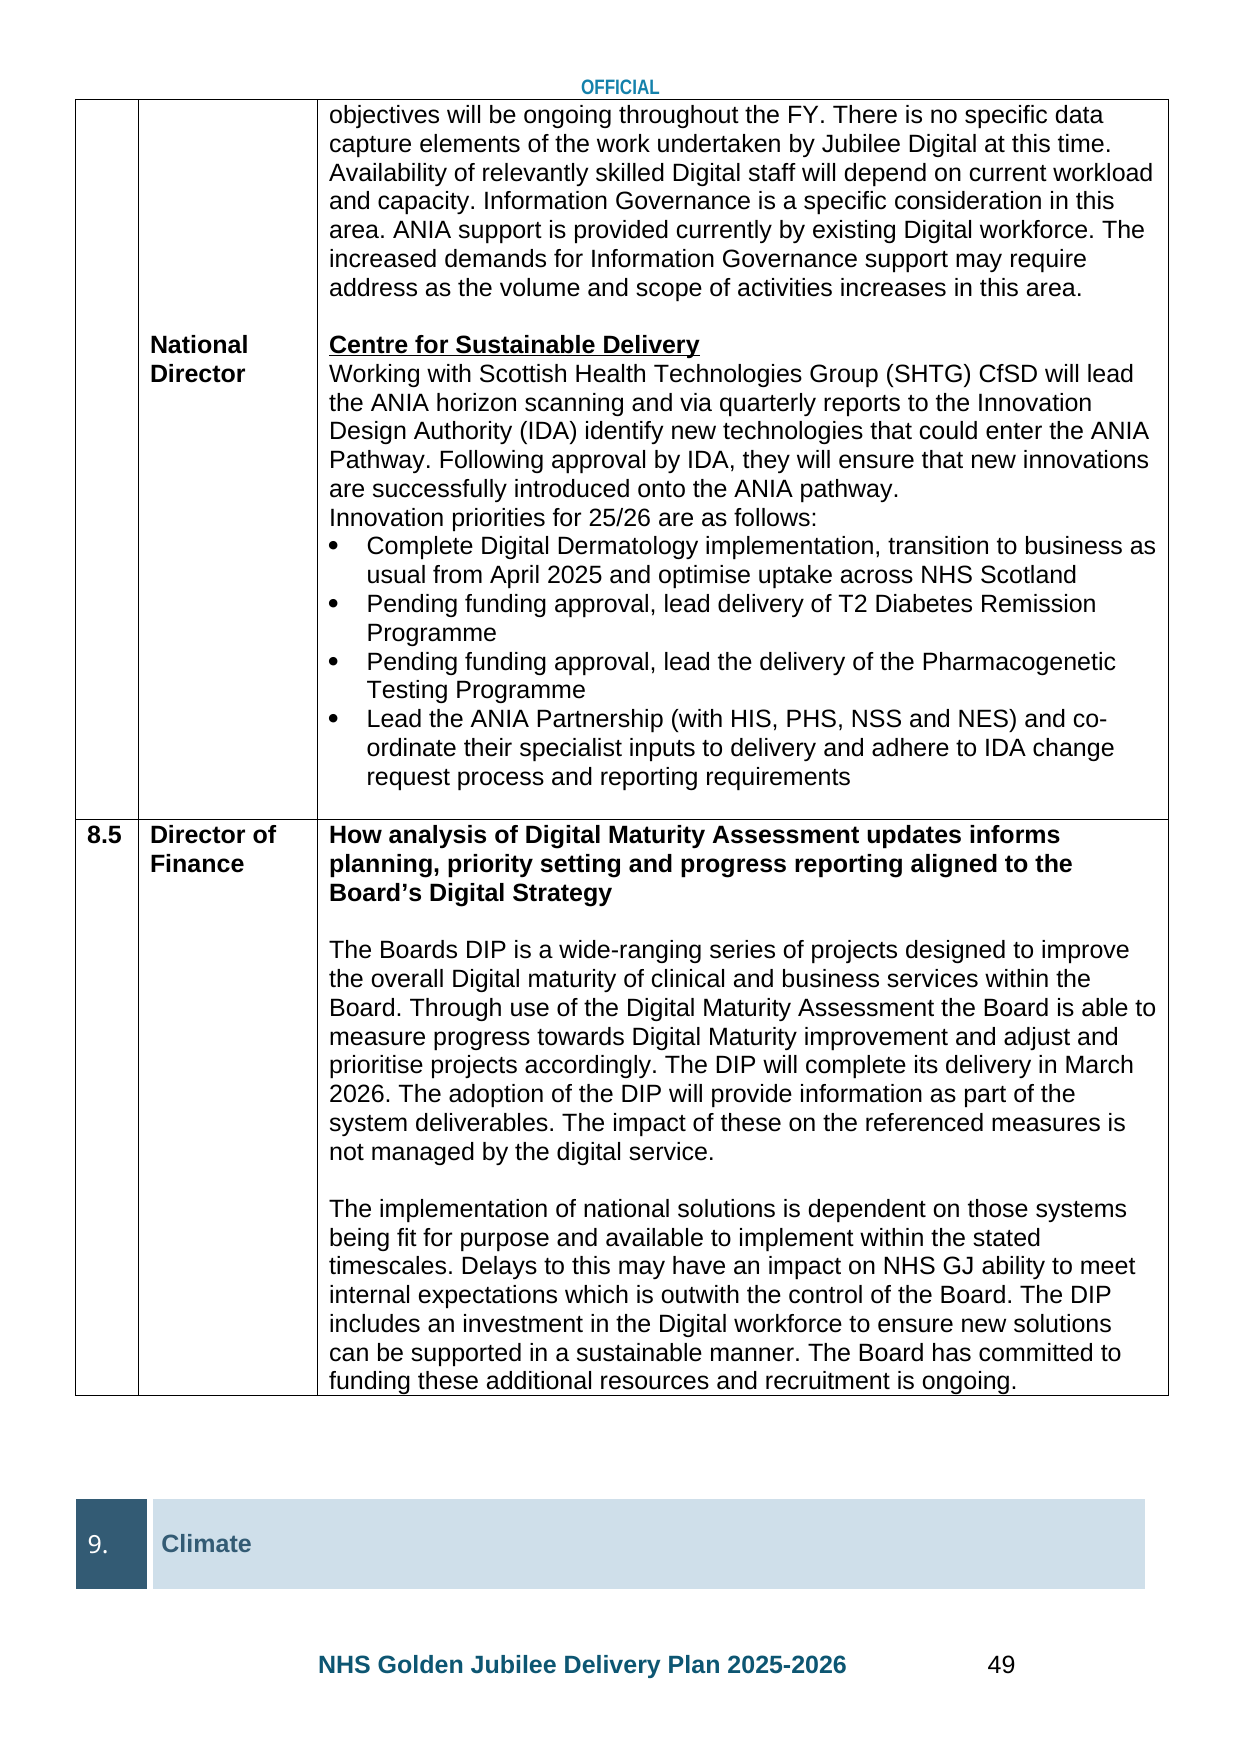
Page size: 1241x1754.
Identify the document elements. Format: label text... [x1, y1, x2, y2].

table_cell How analysis of Digital Maturity Assessment updates informs planning, priority setting and progress reporting aligned to the Board’s Digital Strategy The Boards DIP is a wide-ranging series of projects designed to improve the overall Digital maturity of clinical and business services within the Board. Through use of the Digital Maturity Assessment the Board is able to measure progress towards Digital Maturity improvement and adjust and prioritise projects accordingly. The DIP will complete its delivery in March 2026. The adoption of the DIP will provide information as part of the system deliverables. The impact of these on the referenced measures is not managed by the digital service. The implementation of national solutions is dependent on those systems being fit for purpose and available to implement within the stated timescales. Delays to this may have an impact on NHS GJ ability to meet internal expectations which is outwith the control of the Board. The DIP includes an investment in the Digital workforce to ensure new solutions can be supported in a sustainable manner. The Board has committed to funding these additional resources and recruitment is ongoing. [318, 820, 1168, 1395]
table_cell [139, 100, 317, 819]
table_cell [318, 100, 1168, 819]
table_header [76, 1499, 147, 1589]
table_cell [76, 100, 138, 819]
table_cell Director of Finance [139, 820, 317, 1395]
table_header Climate [153, 1499, 1145, 1589]
table_cell [76, 820, 138, 1395]
